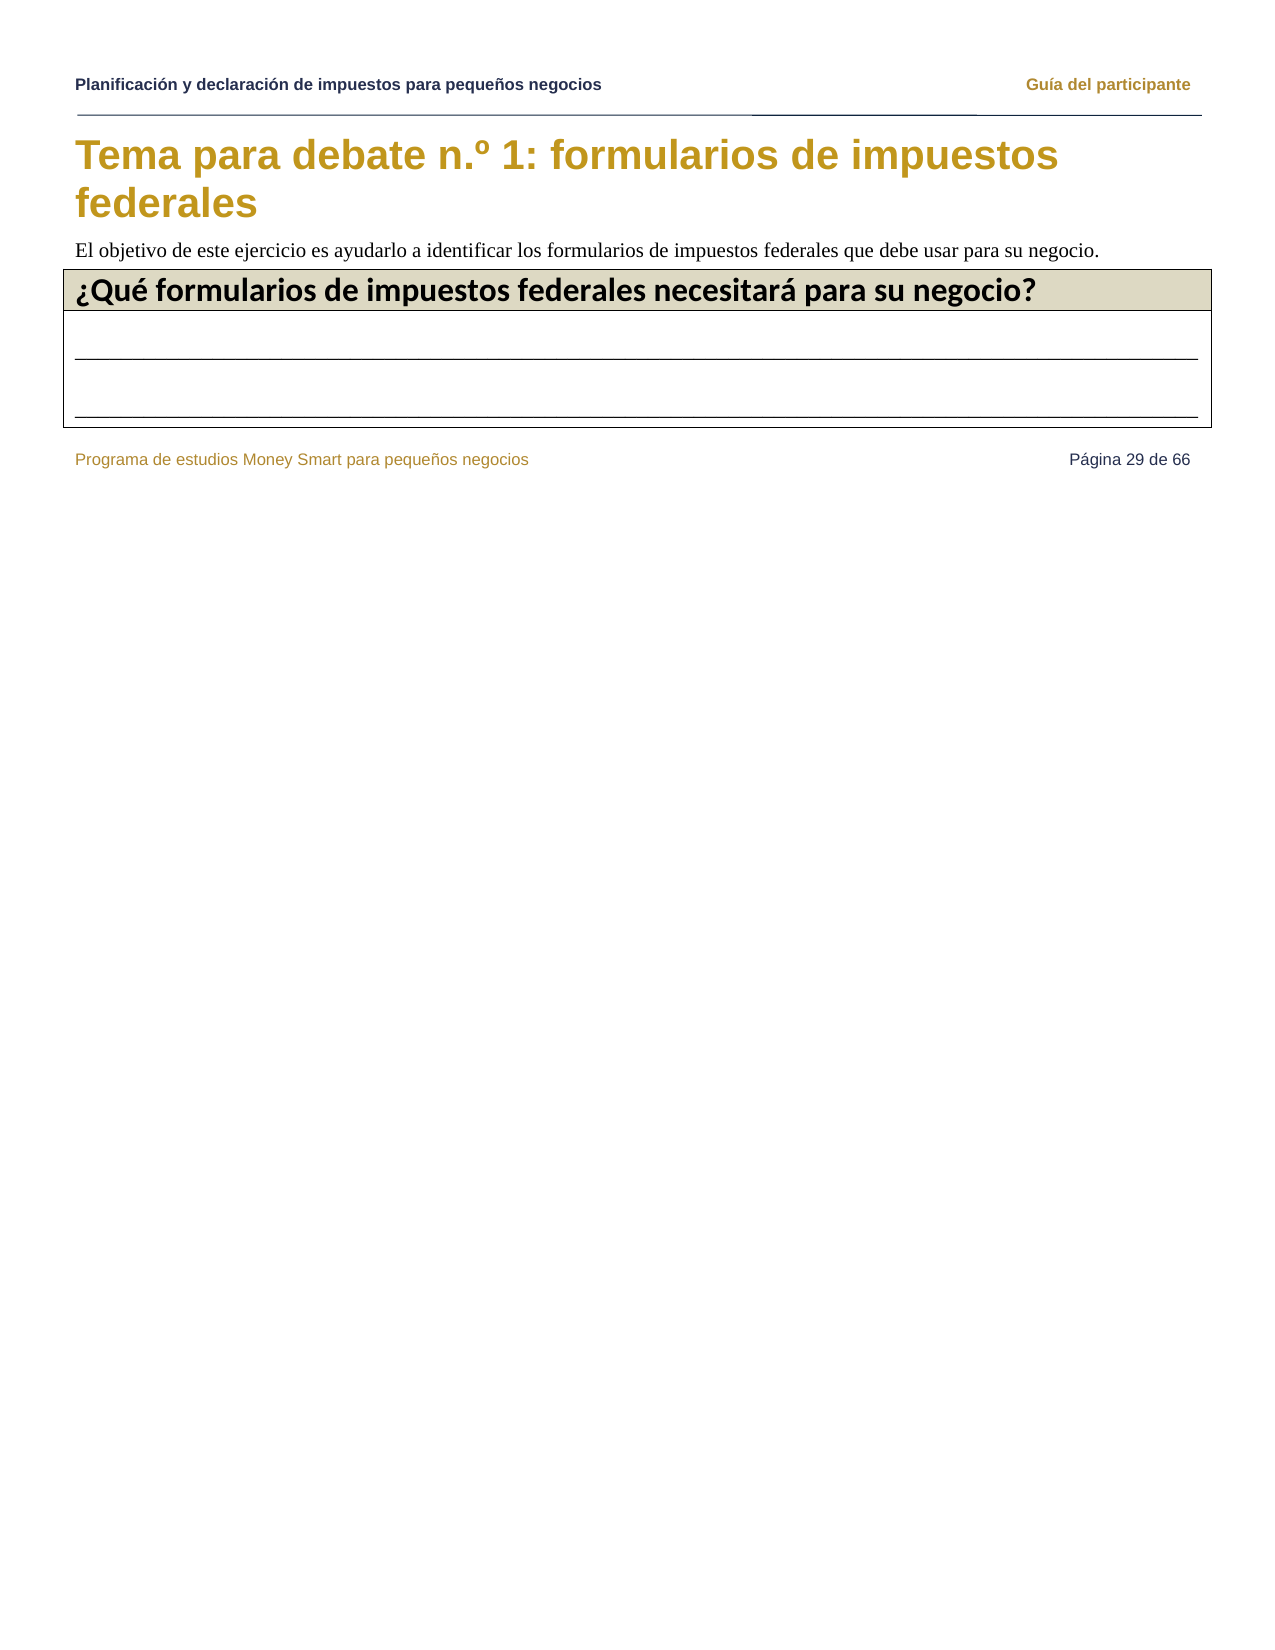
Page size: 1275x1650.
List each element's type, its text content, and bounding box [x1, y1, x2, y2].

table_cell __________________________________________________________________________________________________ __________________________________________________________________________________________________ __________________________________________________________________________________________________ [64, 311, 1211, 427]
subtitle Tema para debate n.º 1: formularios de impuestos federales [75, 130, 1200, 226]
text El objetivo de este ejercicio es ayudarlo a identificar los formularios de impuestos federales que debe usar para su negocio. [75, 238, 1200, 262]
table_header ¿Qué formularios de impuestos federales necesitará para su negocio? [64, 270, 1211, 310]
picture [75, 0, 1201, 269]
